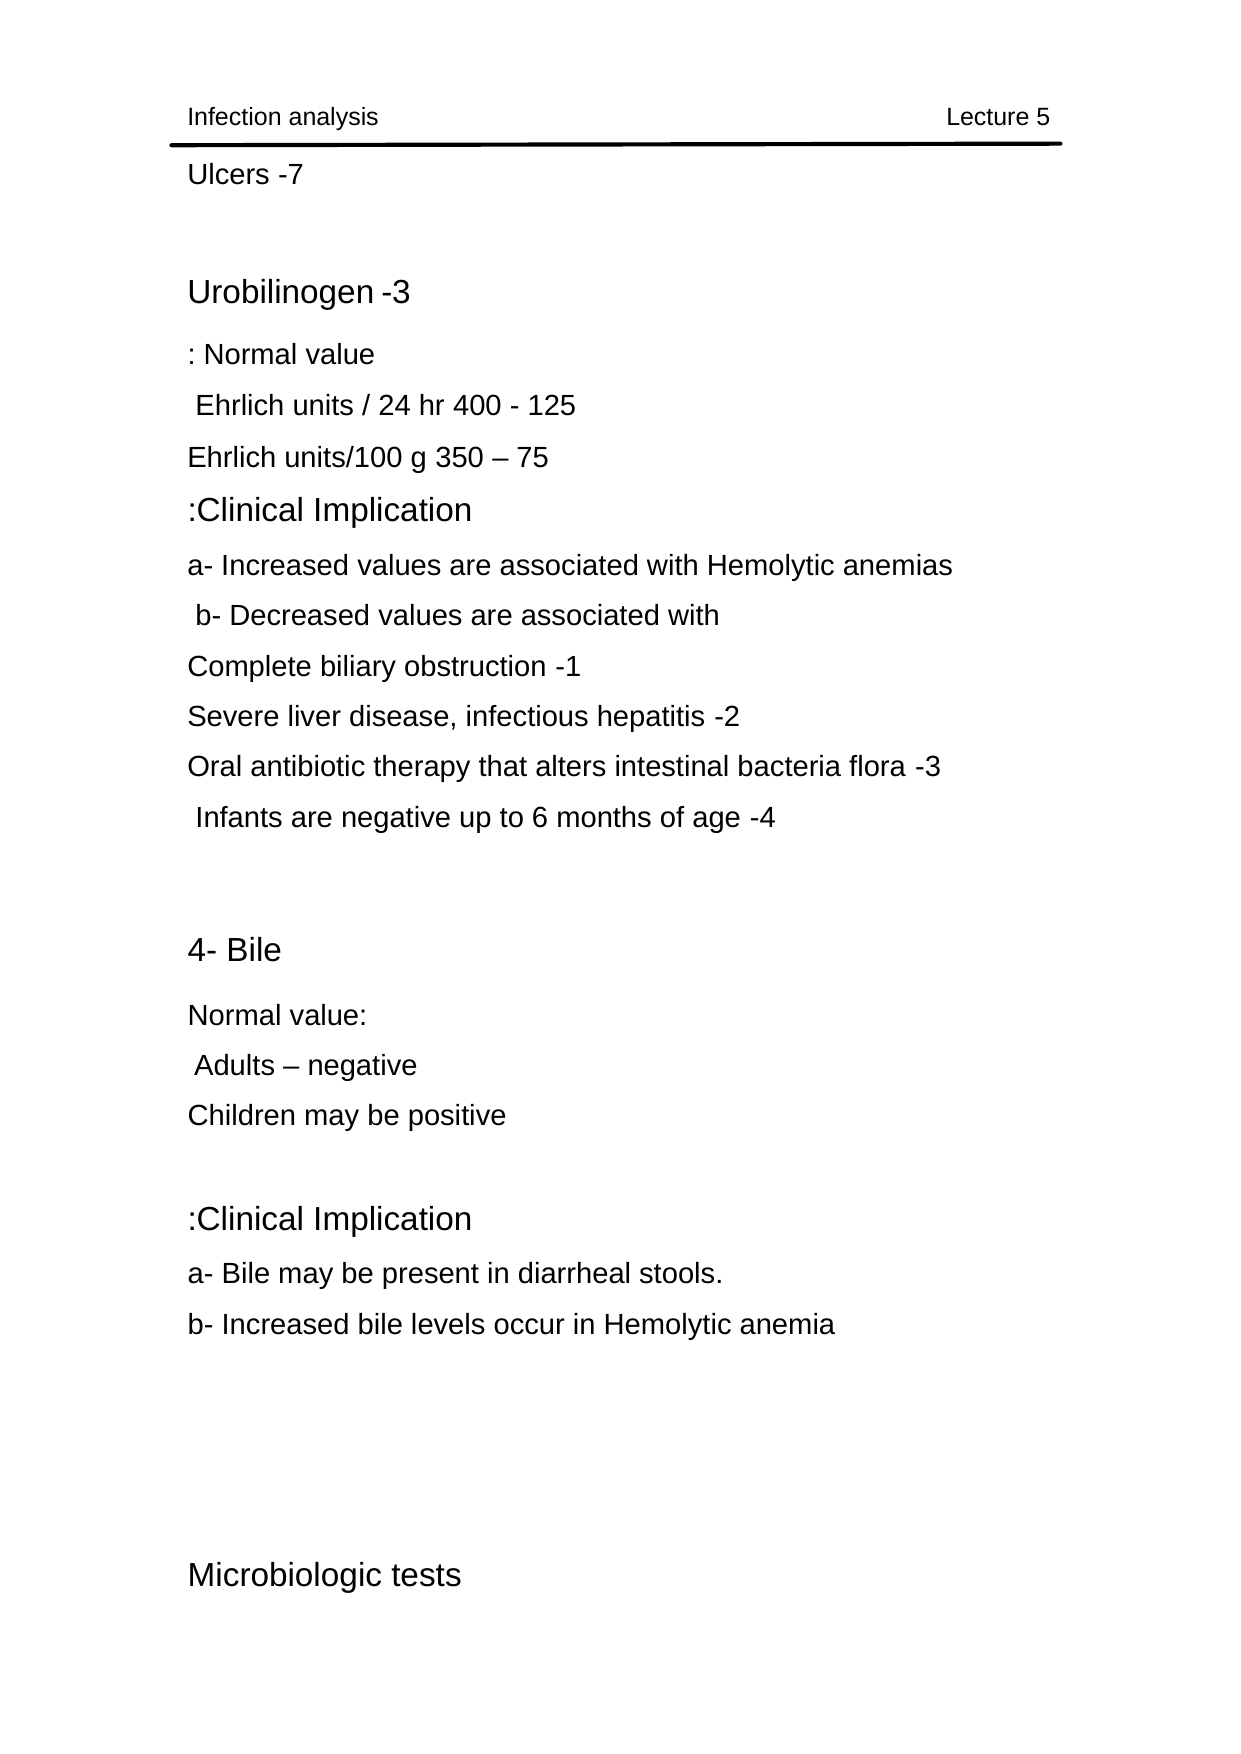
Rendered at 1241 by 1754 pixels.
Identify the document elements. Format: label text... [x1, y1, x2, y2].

text 75 – 350 Ehrlich units/100 g [187, 440, 1015, 474]
text 3- Oral antibiotic therapy that alters intestinal bacteria flora [187, 749, 1015, 783]
text 2- Severe liver disease, infectious hepatitis [187, 699, 1015, 733]
text 4- Infants are negative up to 6 months of age [187, 800, 1015, 833]
text 125 - 400 Ehrlich units / 24 hr [187, 387, 1015, 421]
text Normal value : [187, 337, 1015, 371]
text 1- Complete biliary obstruction [187, 649, 1015, 682]
text 3- Urobilinogen [187, 272, 1015, 311]
text 7- Ulcers [187, 157, 1015, 190]
text a- Increased values are associated with Hemolytic anemias [187, 548, 1015, 582]
text Clinical Implication: [187, 491, 1015, 529]
text 4- Bile [187, 930, 1053, 968]
text Children may be positive [187, 1098, 1053, 1132]
text Clinical Implication: [187, 1199, 1015, 1237]
text Microbiologic tests [187, 1554, 1053, 1593]
text Normal value: [187, 998, 1053, 1031]
text Adults – negative [187, 1048, 1053, 1082]
text b- Increased bile levels occur in Hemolytic anemia [187, 1307, 1053, 1340]
text b- Decreased values are associated with [187, 598, 1015, 632]
text a- Bile may be present in diarrheal stools. [187, 1257, 1053, 1290]
